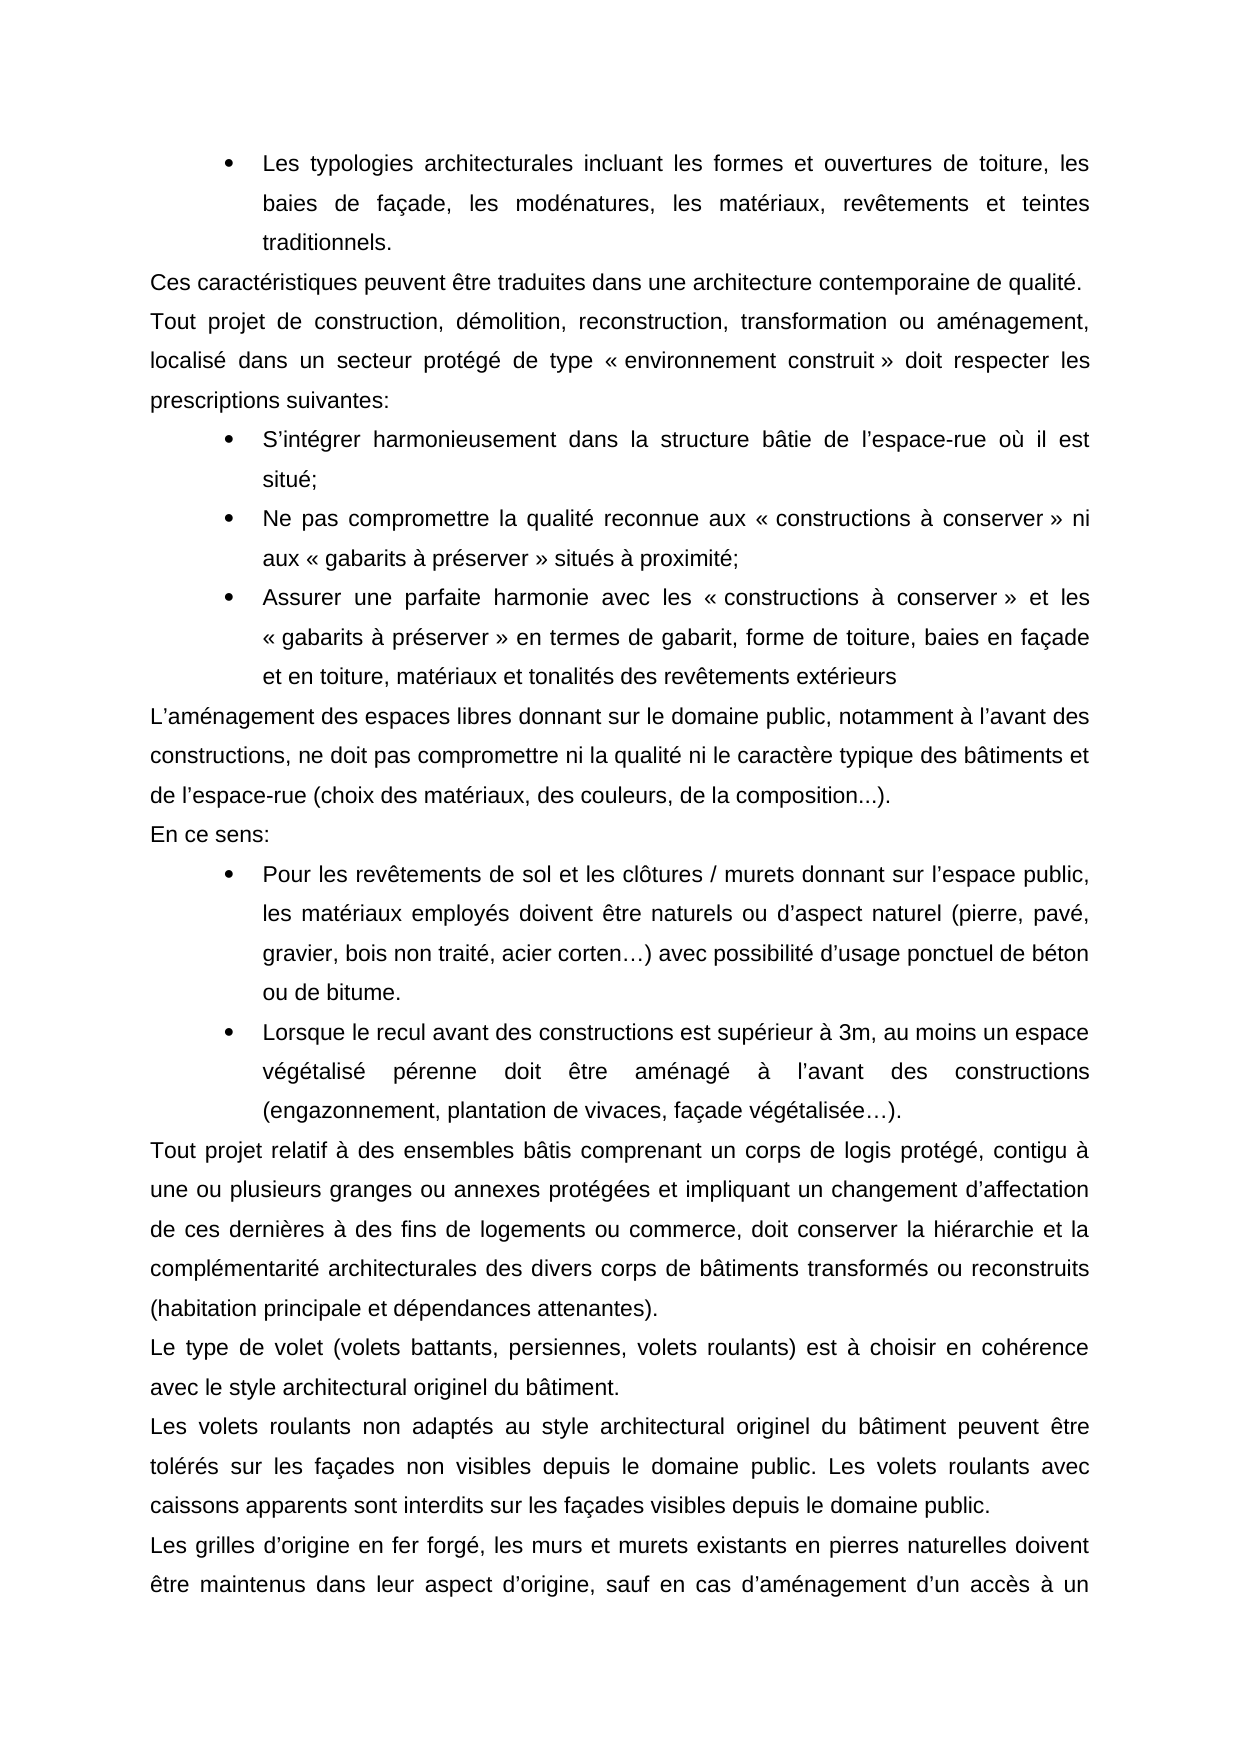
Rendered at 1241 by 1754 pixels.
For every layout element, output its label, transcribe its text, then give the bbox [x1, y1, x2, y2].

text L’aménagement des espaces libres donnant sur le domaine public, notamment à l’avant des constructions, ne doit pas compromettre ni la qualité ni le caractère typique des bâtiments et de l’espace-rue (choix des matériaux, des couleurs, de la composition...). [150, 703, 1090, 808]
text Tout projet de construction, démolition, reconstruction, transformation ou aménagement, localisé dans un secteur protégé de type « environnement construit » doit respecter les prescriptions suivantes: [150, 308, 1090, 413]
list S’intégrer harmonieusement dans la structure bâtie de l’espace-rue où il est situé; [225, 426, 1090, 492]
list Assurer une parfaite harmonie avec les « constructions à conserver » et les « gabarits à préserver » en termes de gabarit, forme de toiture, baies en façade et en toiture, matériaux et tonalités des revêtements extérieurs [225, 584, 1090, 689]
list Les typologies architecturales incluant les formes et ouvertures de toiture, les baies de façade, les modénatures, les matériaux, revêtements et teintes traditionnels. [225, 150, 1090, 255]
list Ne pas compromettre la qualité reconnue aux « constructions à conserver » ni aux « gabarits à préserver » situés à proximité; [225, 505, 1090, 571]
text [150, 1532, 1090, 1598]
list Lorsque le recul avant des constructions est supérieur à 3m, au moins un espace végétalisé pérenne doit être aménagé à l’avant des constructions (engazonnement, plantation de vivaces, façade végétalisée…). [225, 1018, 1090, 1124]
list Pour les revêtements de sol et les clôtures / murets donnant sur l’espace public, les matériaux employés doivent être naturels ou d’aspect naturel (pierre, pavé, gravier, bois non traité, acier corten…) avec possibilité d’usage ponctuel de béton ou de bitume. [225, 861, 1090, 1005]
text Ces caractéristiques peuvent être traduites dans une architecture contemporaine de qualité. [150, 268, 1090, 295]
text En ce sens: [150, 821, 1090, 847]
text Tout projet relatif à des ensembles bâtis comprenant un corps de logis protégé, contigu à une ou plusieurs granges ou annexes protégées et impliquant un changement d’affectation de ces dernières à des fins de logements ou commerce, doit conserver la hiérarchie et la complémentarité architecturales des divers corps de bâtiments transformés ou reconstruits (habitation principale et dépendances attenantes). [150, 1137, 1090, 1321]
text Les volets roulants non adaptés au style architectural originel du bâtiment peuvent être tolérés sur les façades non visibles depuis le domaine public. Les volets roulants avec caissons apparents sont interdits sur les façades visibles depuis le domaine public. [150, 1413, 1090, 1519]
text Le type de volet (volets battants, persiennes, volets roulants) est à choisir en cohérence avec le style architectural originel du bâtiment. [150, 1334, 1090, 1400]
